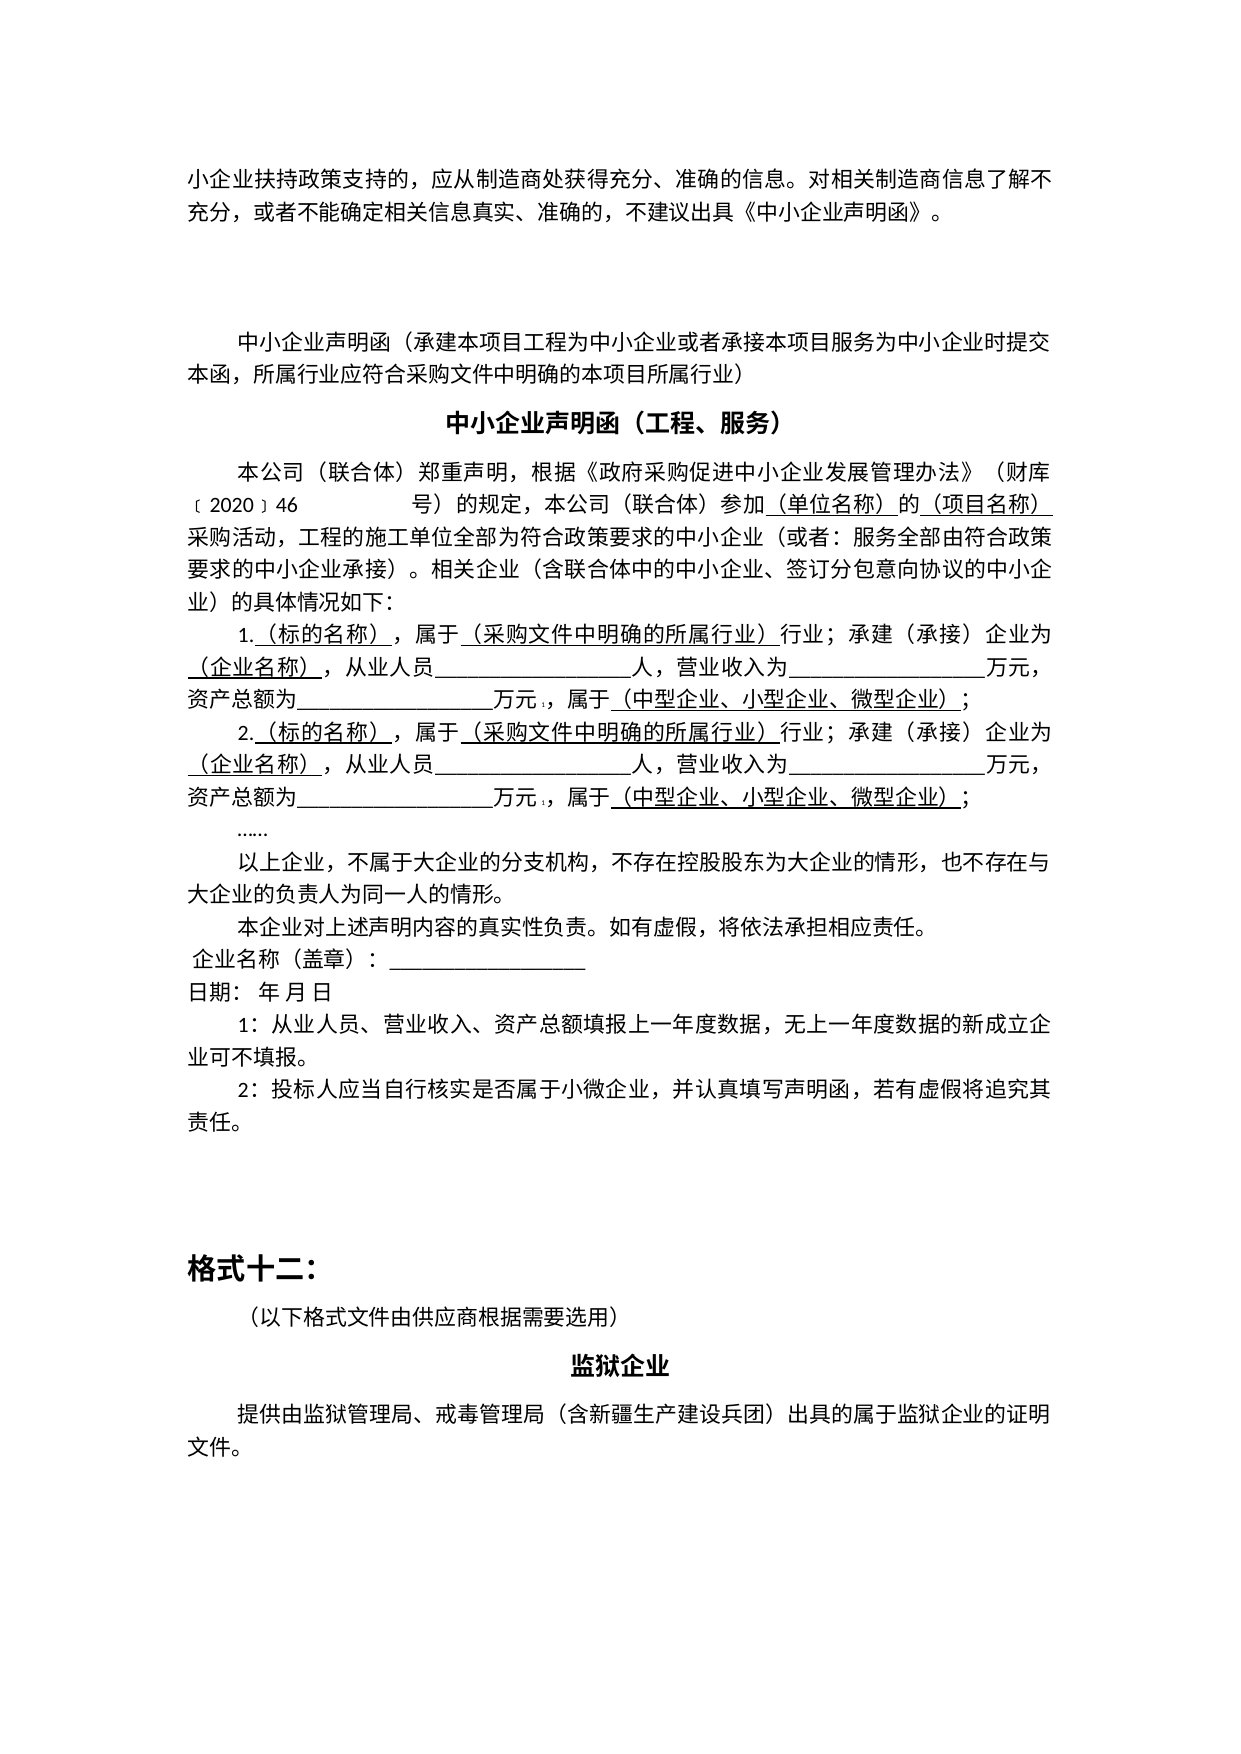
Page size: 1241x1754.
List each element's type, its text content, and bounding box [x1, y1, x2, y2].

text 1：从业人员、营业收入、资产总额填报上一年度数据，无上一年度数据的新成立企业可不填报。 [187, 1007, 1053, 1072]
text 中小企业声明函（承建本项目工程为中小企业或者承接本项目服务为中小企业时提交本函，所属行业应符合采购文件中明确的本项目所属行业） [187, 324, 1053, 389]
text 格式十二： [187, 1234, 1053, 1299]
text 2.（标的名称），属于（采购文件中明确的所属行业）行业；承建（承接）企业为（企业名称），从业人员__________________人，营业收入为__________________万元，资产总额为__________________万元1，属于（中型企业、小型企业、微型企业）； [187, 714, 1053, 812]
text 本公司（联合体）郑重声明，根据《政府采购促进中小企业发展管理办法》（财库﹝2020﹞46 号）的规定，本公司（联合体）参加（单位名称）的（项目名称）采购活动，工程的施工单位全部为符合政策要求的中小企业（或者：服务全部由符合政策要求的中小企业承接）。相关企业（含联合体中的中小企业、签订分包意向协议的中小企业）的具体情况如下： [187, 454, 1053, 617]
text …… [187, 812, 1053, 844]
text 企业名称（盖章）：__________________ [187, 942, 1053, 974]
text 本企业对上述声明内容的真实性负责。如有虚假，将依法承担相应责任。 [187, 909, 1053, 942]
text 日期： 年 月 日 [187, 974, 1053, 1007]
text （以下格式文件由供应商根据需要选用） [187, 1299, 1053, 1332]
text 提供由监狱管理局、戒毒管理局（含新疆生产建设兵团）出具的属于监狱企业的证明文件。 [187, 1397, 1053, 1462]
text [187, 162, 1053, 227]
text 1.（标的名称），属于（采购文件中明确的所属行业）行业；承建（承接）企业为（企业名称），从业人员__________________人，营业收入为__________________万元，资产总额为__________________万元1，属于（中型企业、小型企业、微型企业）； [187, 617, 1053, 714]
text 中小企业声明函（工程、服务） [187, 389, 1053, 454]
text 监狱企业 [187, 1332, 1053, 1397]
text 以上企业，不属于大企业的分支机构，不存在控股股东为大企业的情形，也不存在与大企业的负责人为同一人的情形。 [187, 844, 1053, 909]
text 2：投标人应当自行核实是否属于小微企业，并认真填写声明函，若有虚假将追究其责任。 [187, 1072, 1053, 1137]
